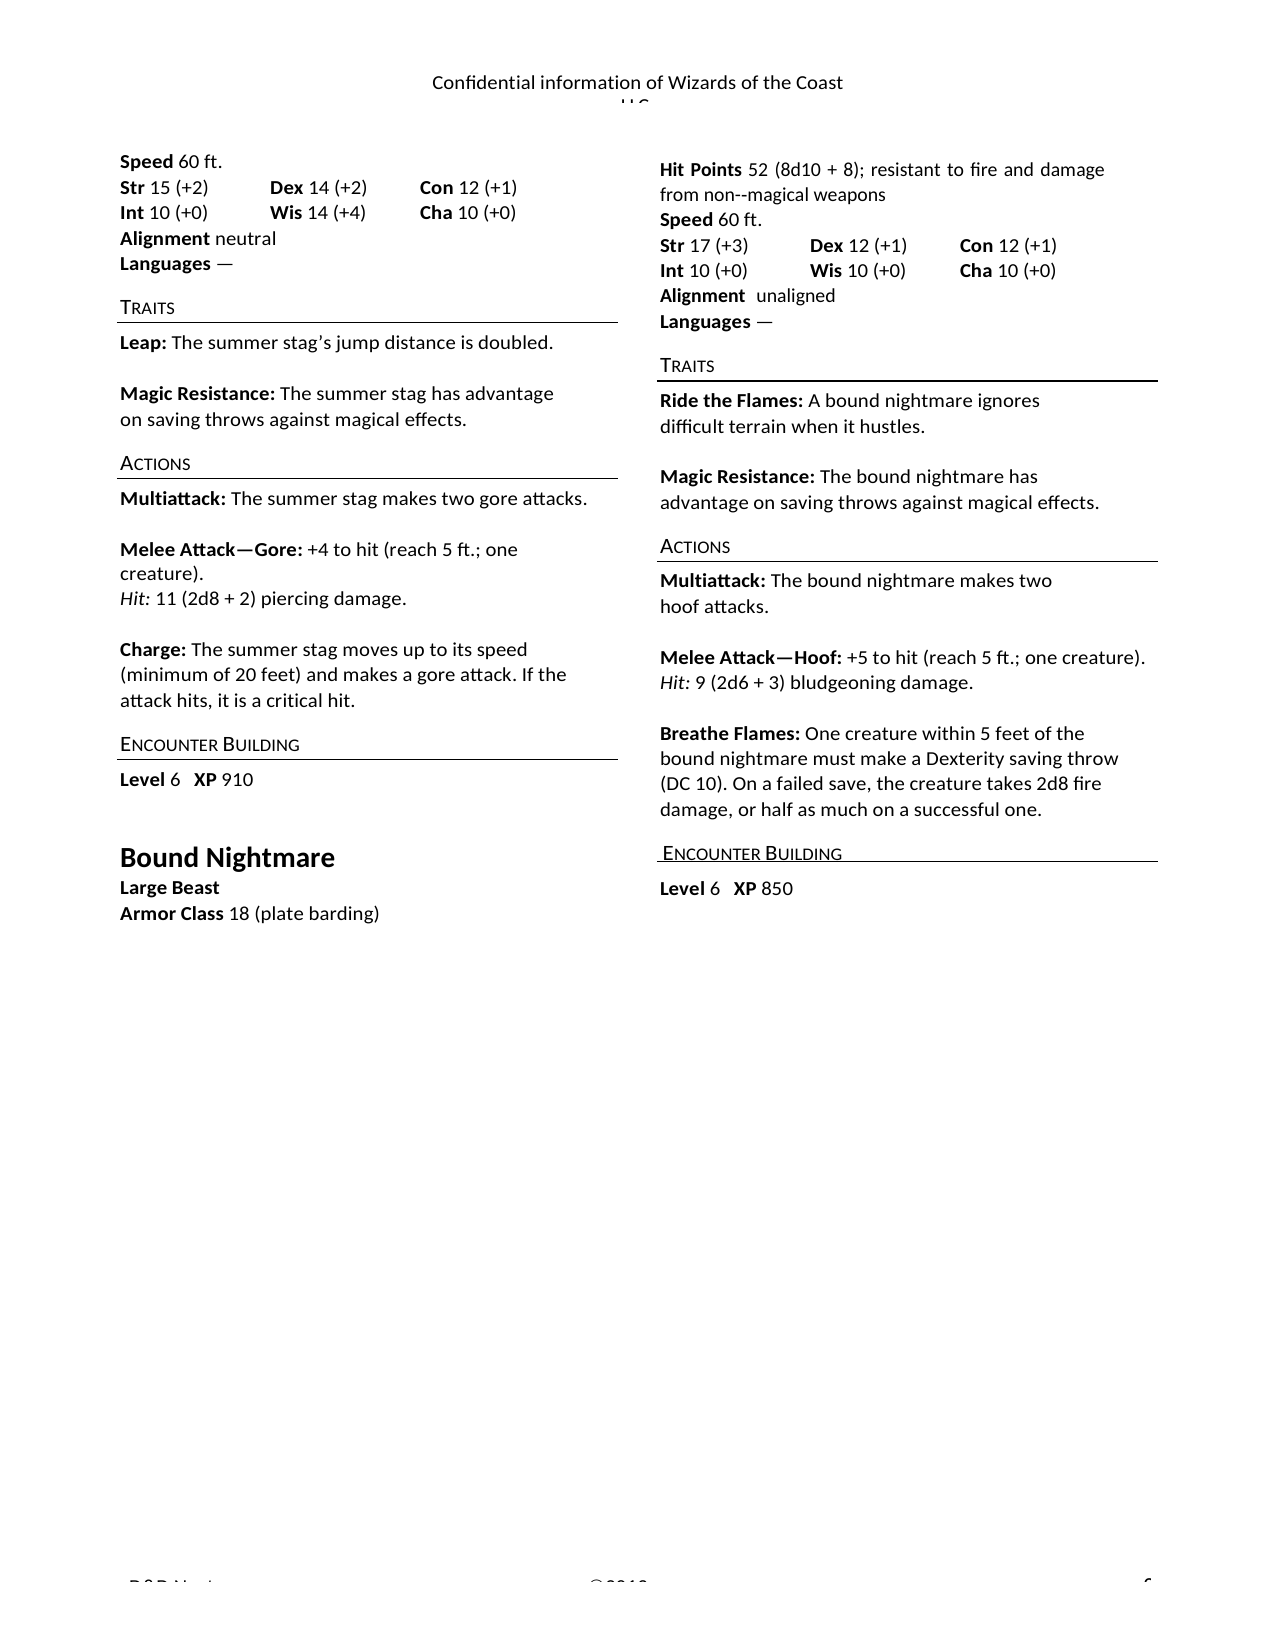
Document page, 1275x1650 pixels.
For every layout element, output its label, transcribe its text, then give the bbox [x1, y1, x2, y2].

text Str 15 (+2) Dex 14 (+2) Con 12 (+1) [120, 175, 606, 199]
text Leap: The summer stag’s jump distance is doubled. [120, 330, 606, 354]
text Alignment unaligned [660, 283, 1169, 308]
text Magic Resistance: The summer stag has advantage on saving throws against magical effects. [120, 381, 579, 431]
text Languages — [660, 309, 1169, 333]
text TRAITS [120, 293, 606, 320]
text ACTIONS [120, 449, 606, 476]
text Melee Attack—Gore: +4 to hit (reach 5 ft.; one creature). [120, 537, 606, 585]
text Languages — [120, 251, 606, 275]
text Melee Attack—Hoof: +5 to hit (reach 5 ft.; one creature). [660, 645, 1169, 669]
text ENCOUNTER BUILDING [120, 730, 606, 757]
text ACTIONS [660, 532, 1169, 558]
text Hit: 9 (2d6 + 3) bludgeoning damage. [660, 670, 1169, 694]
text Charge: The summer stag moves up to its speed (minimum of 20 feet) and makes a gore attack. If the attack hits, it is a critical hit. [120, 637, 606, 712]
text Speed 60 ft. [660, 207, 1169, 232]
text Hit Points 52 (8d10 + 8); resistant to fire and damage from non-­‐magical weapons [660, 157, 1109, 206]
text ENCOUNTER BUILDING [657, 839, 1169, 866]
text Speed 60 ft. [120, 149, 606, 173]
text Int 10 (+0) Wis 14 (+4) Cha 10 (+0) [120, 200, 606, 224]
text Str 17 (+3) Dex 12 (+1) Con 12 (+1) [660, 233, 1169, 257]
subtitle Bound Nightmare [120, 839, 606, 874]
text Ride the Flames: A bound nightmare ignores difficult terrain when it hustles. [660, 388, 1108, 438]
text Int 10 (+0) Wis 10 (+0) Cha 10 (+0) [660, 258, 1169, 282]
text Multiattack: The summer stag makes two gore attacks. [120, 486, 606, 510]
text Level 6 XP 910 [120, 767, 606, 791]
text Large Beast [120, 875, 606, 899]
text TRAITS [660, 352, 1169, 378]
text Magic Resistance: The bound nightmare has advantage on saving throws against magical effects. [660, 464, 1129, 514]
text Multiattack: The bound nightmare makes two hoof attacks. [660, 569, 1095, 618]
text Breathe Flames: One creature within 5 feet of the bound nightmare must make a Dexterity saving throw (DC 10). On a failed save, the creature takes 2d8 fire damage, or half as much on a successful one. [660, 721, 1143, 821]
text Hit: 11 (2d8 + 2) piercing damage. [120, 586, 606, 610]
text Alignment neutral [120, 226, 606, 250]
text Armor Class 18 (plate barding) [120, 901, 606, 925]
text Level 6 XP 850 [660, 876, 1169, 900]
